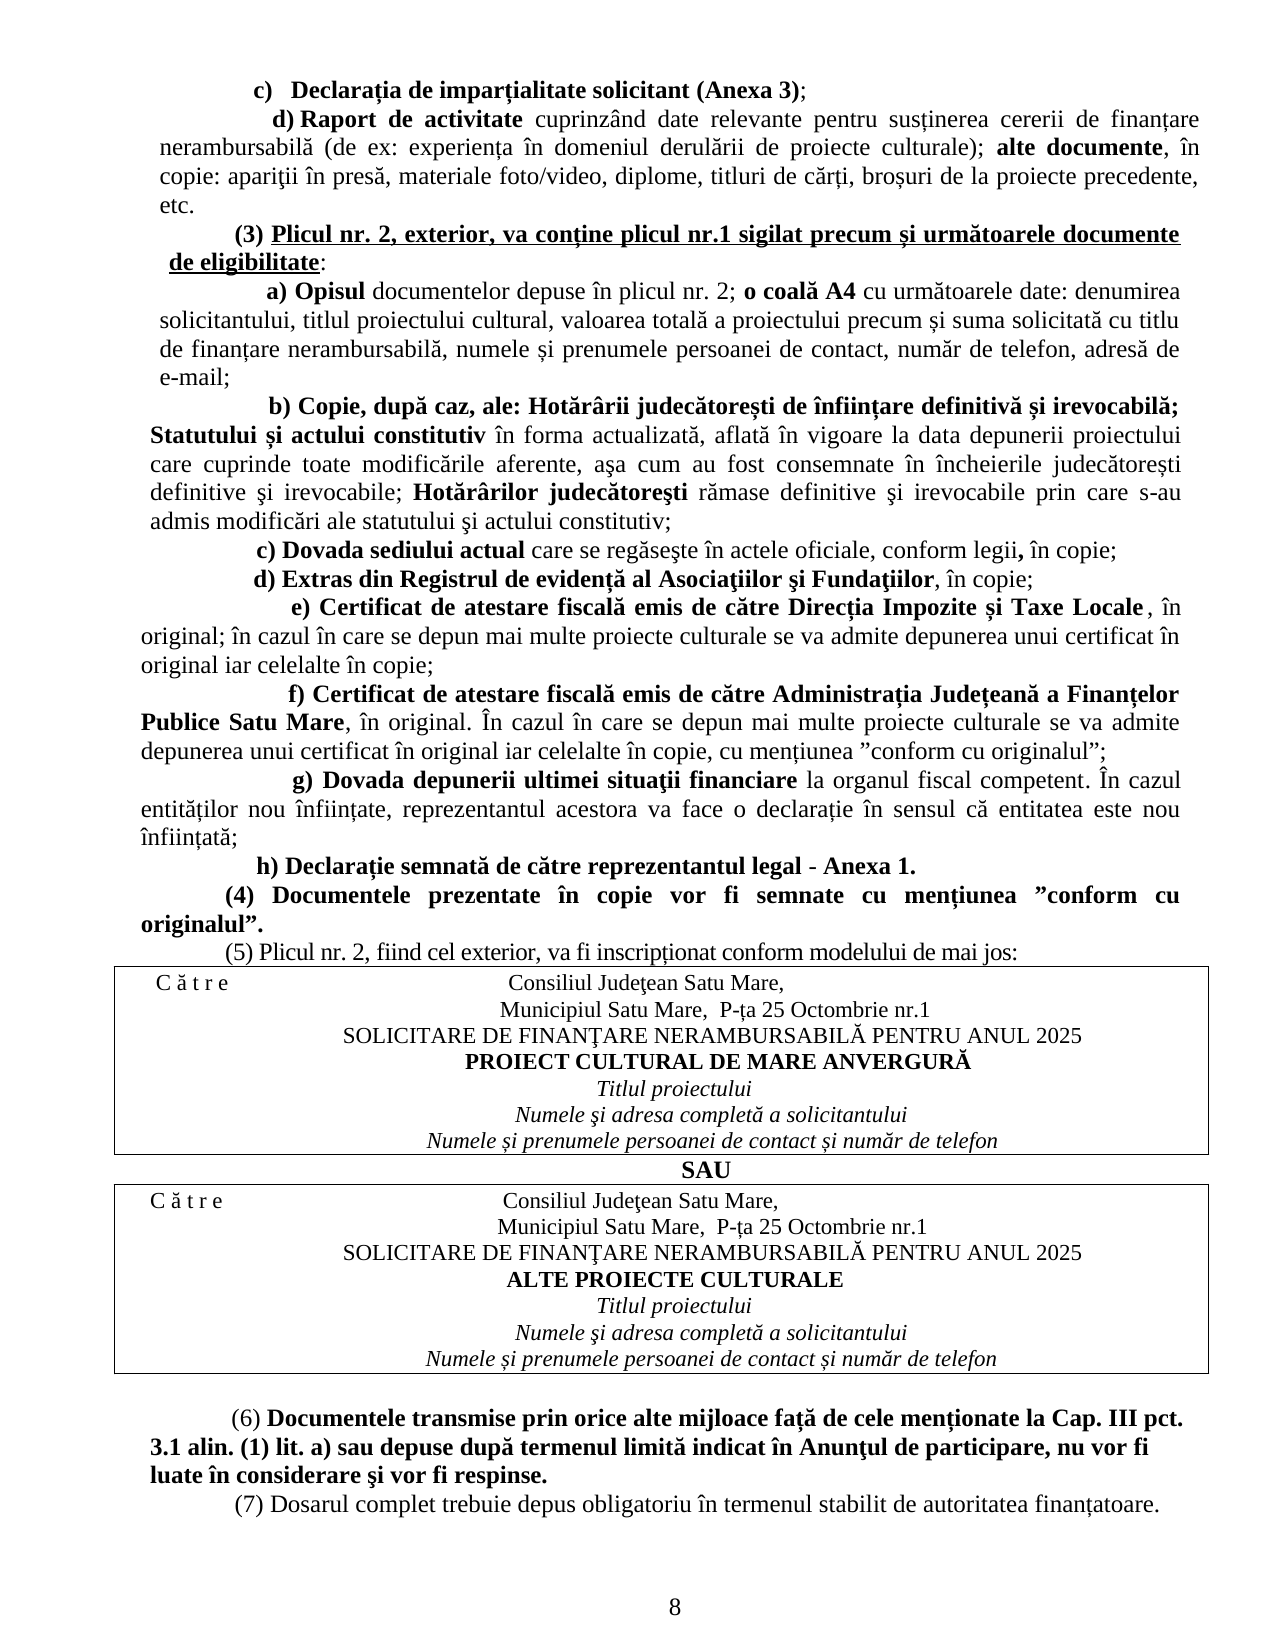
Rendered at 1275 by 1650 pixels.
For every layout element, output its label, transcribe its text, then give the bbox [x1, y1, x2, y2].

text Numele și prenumele persoanei de contact și număr de telefon [115, 1124, 1208, 1154]
text c) Dovada sediului actual care se regăseşte în actele oficiale, conform legii, în copie; [225, 535, 1181, 564]
text (4) Documentele prezentate în copie vor fi semnate cu mențiunea ”conform cu originalul”. [141, 880, 1181, 937]
text (5) Plicul nr. 2, fiind cel exterior, va fi inscripționat conform modelului de mai jos: [150, 937, 1200, 966]
list Declarația de imparțialitate solicitant (Anexa 3); [225, 75, 1200, 104]
text SOLICITARE DE FINANŢARE NERAMBURSABILĂ PENTRU ANUL 2025 [150, 1022, 1200, 1048]
text h) Declarație semnată de către reprezentantul legal - Anexa 1. [141, 851, 1181, 880]
text C ă t r e Consiliul Judeţean Satu Mare, [115, 967, 1208, 996]
text (7) Dosarul complet trebuie depus obligatoriu în termenul stabilit de autoritatea finanțatoare. [150, 1489, 1200, 1518]
text Numele şi adresa completă a solicitantului [150, 1101, 1200, 1124]
text b) Copie, după caz, ale: Hotărârii judecătorești de înființare definitivă și irevocabilă; Statutului și actului constitutiv în forma actualizată, aflată în vigoare la data depunerii proiectului care cuprinde toate modificările aferente, aşa cum au fost consemnate în încheierile judecătorești definitive şi irevocabile; Hotărârilor judecătoreşti rămase definitive şi irevocabile prin care s-au admis modificări ale statutului şi actului constitutiv; [150, 391, 1181, 535]
text Numele și prenumele persoanei de contact și număr de telefon [115, 1342, 1208, 1373]
text d) Extras din Registrul de evidență al Asociaţiilor şi Fundaţiilor, în copie; [187, 564, 1181, 592]
text Municipiul Satu Mare, P-ța 25 Octombrie nr.1 [150, 996, 1200, 1022]
list Raport de activitate cuprinzând date relevante pentru susținerea cererii de finanțare nerambursabilă (de ex: experiența în domeniul derulării de proiecte culturale); alte documente, în copie: apariţii în presă, materiale foto/video, diplome, titluri de cărți, broșuri de la proiecte precedente, etc. [159, 104, 1200, 219]
list (3) Plicul nr. 2, exterior, va conține plicul nr.1 sigilat precum și următoarele documente de eligibilitate: [169, 219, 1181, 276]
text Numele şi adresa completă a solicitantului [150, 1318, 1200, 1342]
list (6) Documentele transmise prin orice alte mijloace față de cele menționate la Cap. III pct. 3.1 alin. (1) lit. a) sau depuse după termenul limită indicat în Anunţul de participare, nu vor fi luate în considerare şi vor fi respinse. [150, 1374, 1200, 1489]
list a) Opisul documentelor depuse în plicul nr. 2; o coală A4 cu următoarele date: denumirea solicitantului, titlul proiectului cultural, valoarea totală a proiectului precum și suma solicitată cu titlu de finanțare nerambursabilă, numele și prenumele persoanei de contact, număr de telefon, adresă de e-mail; [159, 276, 1181, 391]
text f) Certificat de atestare fiscală emis de către Administrația Județeană a Finanțelor Publice Satu Mare, în original. În cazul în care se depun mai multe proiecte culturale se va admite depunerea unui certificat în original iar celelalte în copie, cu mențiunea ”conform cu originalul”; [94, 679, 1181, 765]
text SAU [150, 1155, 1200, 1184]
text SOLICITARE DE FINANŢARE NERAMBURSABILĂ PENTRU ANUL 2025 ALTE PROIECTE CULTURALE Titlul proiectului [150, 1239, 1200, 1318]
text Municipiul Satu Mare, P-ța 25 Octombrie nr.1 [150, 1213, 1200, 1239]
text g) Dovada depunerii ultimei situaţii financiare la organul fiscal competent. În cazul entităților nou înființate, reprezentantul acestora va face o declarație în sensul că entitatea este nou înființată; [141, 765, 1181, 851]
text PROIECT CULTURAL DE MARE ANVERGURĂ Titlul proiectului [150, 1048, 1200, 1101]
text C ă t r e Consiliul Judeţean Satu Mare, [115, 1185, 1208, 1213]
text e) Certificat de atestare fiscală emis de către Direcția Impozite și Taxe Locale, în original; în cazul în care se depun mai multe proiecte culturale se va admite depunerea unui certificat în original iar celelalte în copie; [141, 592, 1181, 679]
